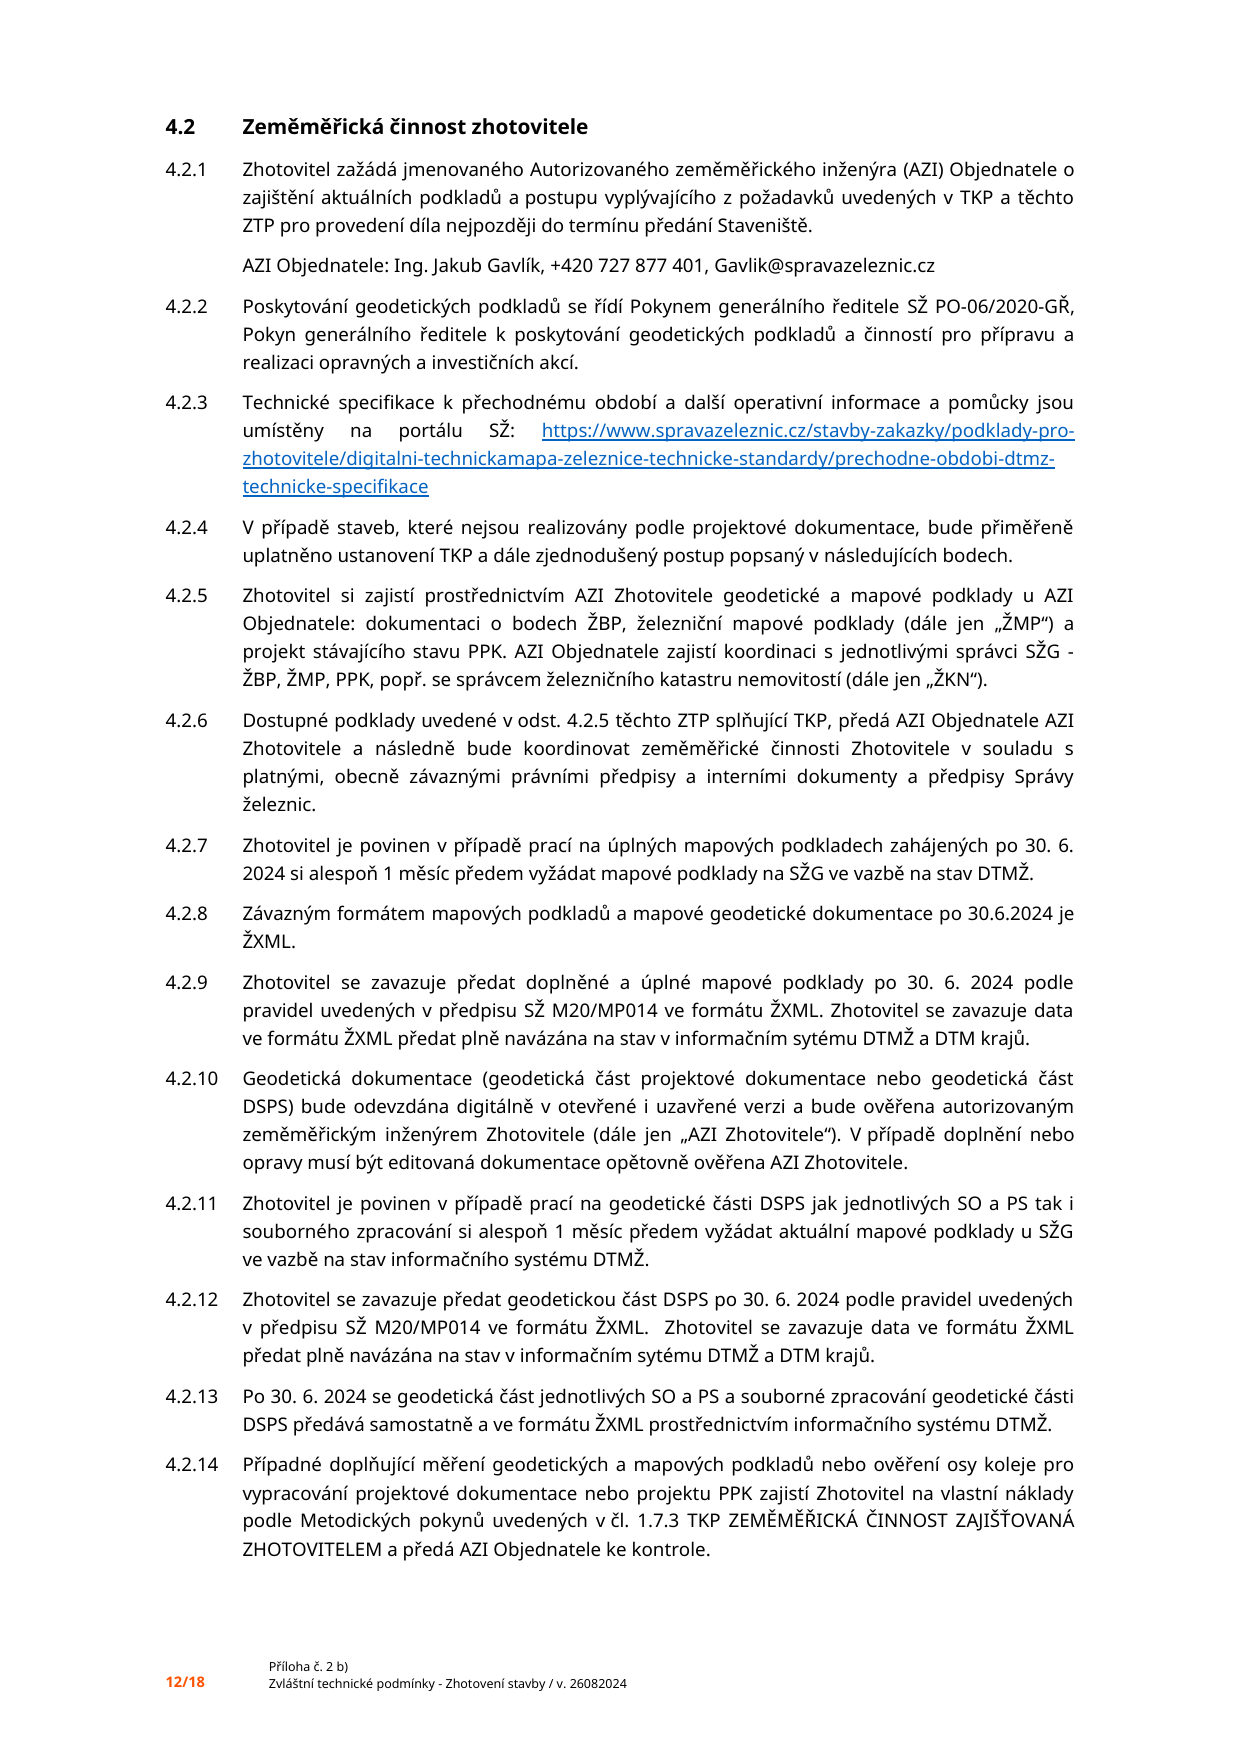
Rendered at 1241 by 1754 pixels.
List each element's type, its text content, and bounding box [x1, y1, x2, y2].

list Poskytování geodetických podkladů se řídí Pokynem generálního ředitele SŽ PO-06/2020-GŘ, Pokyn generálního ředitele k poskytování geodetických podkladů a činností pro přípravu a realizaci opravných a investičních akcí. [165, 293, 1075, 374]
text Zhotovitel je povinen v případě prací na úplných mapových podkladech zahájených po 30. 6. 2024 si alespoň 1 měsíc předem vyžádat mapové podklady na SŽG ve vazbě na stav DTMŽ. [165, 832, 1075, 885]
list Zhotovitel se zavazuje předat doplněné a úplné mapové podklady po 30. 6. 2024 podle pravidel uvedených v předpisu SŽ M20/MP014 ve formátu ŽXML. Zhotovitel se zavazuje data ve formátu ŽXML předat plně navázána na stav v informačním sytému DTMŽ a DTM krajů. [165, 969, 1075, 1051]
list Případné doplňující měření geodetických a mapových podkladů nebo ověření osy koleje pro vypracování projektové dokumentace nebo projektu PPK zajistí Zhotovitel na vlastní náklady podle Metodických pokynů uvedených v čl. 1.7.3 TKP ZEMĚMĚŘICKÁ ČINNOST ZAJIŠŤOVANÁ ZHOTOVITELEM a předá AZI Objednatele ke kontrole. [165, 1452, 1075, 1561]
list AZI Objednatele: Ing. Jakub Gavlík, +420 727 877 401, Gavlik@spravazeleznic.cz [242, 252, 1075, 278]
text Zhotovitel zažádá jmenovaného Autorizovaného zeměměřického inženýra (AZI) Objednatele o zajištění aktuálních podkladů a postupu vyplývajícího z požadavků uvedených v TKP a těchto ZTP pro provedení díla nejpozději do termínu předání Staveniště. [165, 156, 1075, 237]
text Zeměměřická činnost zhotovitele [165, 112, 1075, 141]
list Technické specifikace k přechodnému období a další operativní informace a pomůcky jsou umístěny na portálu SŽ: https://www.spravazeleznic.cz/stavby-zakazky/podklady-pro-zhotovitele/digitalni-technickamapa-zeleznice-technicke-standardy/prechodne-obdobi-dtmz-technicke-specifikace [165, 389, 1075, 499]
list Dostupné podklady uvedené v odst. 4.2.5 těchto ZTP splňující TKP, předá AZI Objednatele AZI Zhotovitele a následně bude koordinovat zeměměřické činnosti Zhotovitele v souladu s platnými, obecně závaznými právními předpisy a interními dokumenty a předpisy Správy železnic. [165, 707, 1075, 817]
list Zhotovitel si zajistí prostřednictvím AZI Zhotovitele geodetické a mapové podklady u AZI Objednatele: dokumentaci o bodech ŽBP, železniční mapové podklady (dále jen „ŽMP“) a projekt stávajícího stavu PPK. AZI Objednatele zajistí koordinaci s jednotlivými správci SŽG - ŽBP, ŽMP, PPK, popř. se správcem železničního katastru nemovitostí (dále jen „ŽKN“). [165, 583, 1075, 692]
list V případě staveb, které nejsou realizovány podle projektové dokumentace, bude přiměřeně uplatněno ustanovení TKP a dále zjednodušený postup popsaný v následujících bodech. [165, 514, 1075, 568]
text Závazným formátem mapových podkladů a mapové geodetické dokumentace po 30.6.2024 je ŽXML. [165, 900, 1075, 954]
list Po 30. 6. 2024 se geodetická část jednotlivých SO a PS a souborné zpracování geodetické části DSPS předává samostatně a ve formátu ŽXML prostřednictvím informačního systému DTMŽ. [165, 1383, 1075, 1437]
text Zhotovitel se zavazuje předat geodetickou část DSPS po 30. 6. 2024 podle pravidel uvedených v předpisu SŽ M20/MP014 ve formátu ŽXML. Zhotovitel se zavazuje data ve formátu ŽXML předat plně navázána na stav v informačním sytému DTMŽ a DTM krajů. [165, 1287, 1075, 1368]
list Geodetická dokumentace (geodetická část projektové dokumentace nebo geodetická část DSPS) bude odevzdána digitálně v otevřené i uzavřené verzi a bude ověřena autorizovaným zeměměřickým inženýrem Zhotovitele (dále jen „AZI Zhotovitele“). V případě doplnění nebo opravy musí být editovaná dokumentace opětovně ověřena AZI Zhotovitele. [165, 1066, 1075, 1175]
text Zhotovitel je povinen v případě prací na geodetické části DSPS jak jednotlivých SO a PS tak i souborného zpracování si alespoň 1 měsíc předem vyžádat aktuální mapové podklady u SŽG ve vazbě na stav informačního systému DTMŽ. [165, 1190, 1075, 1272]
